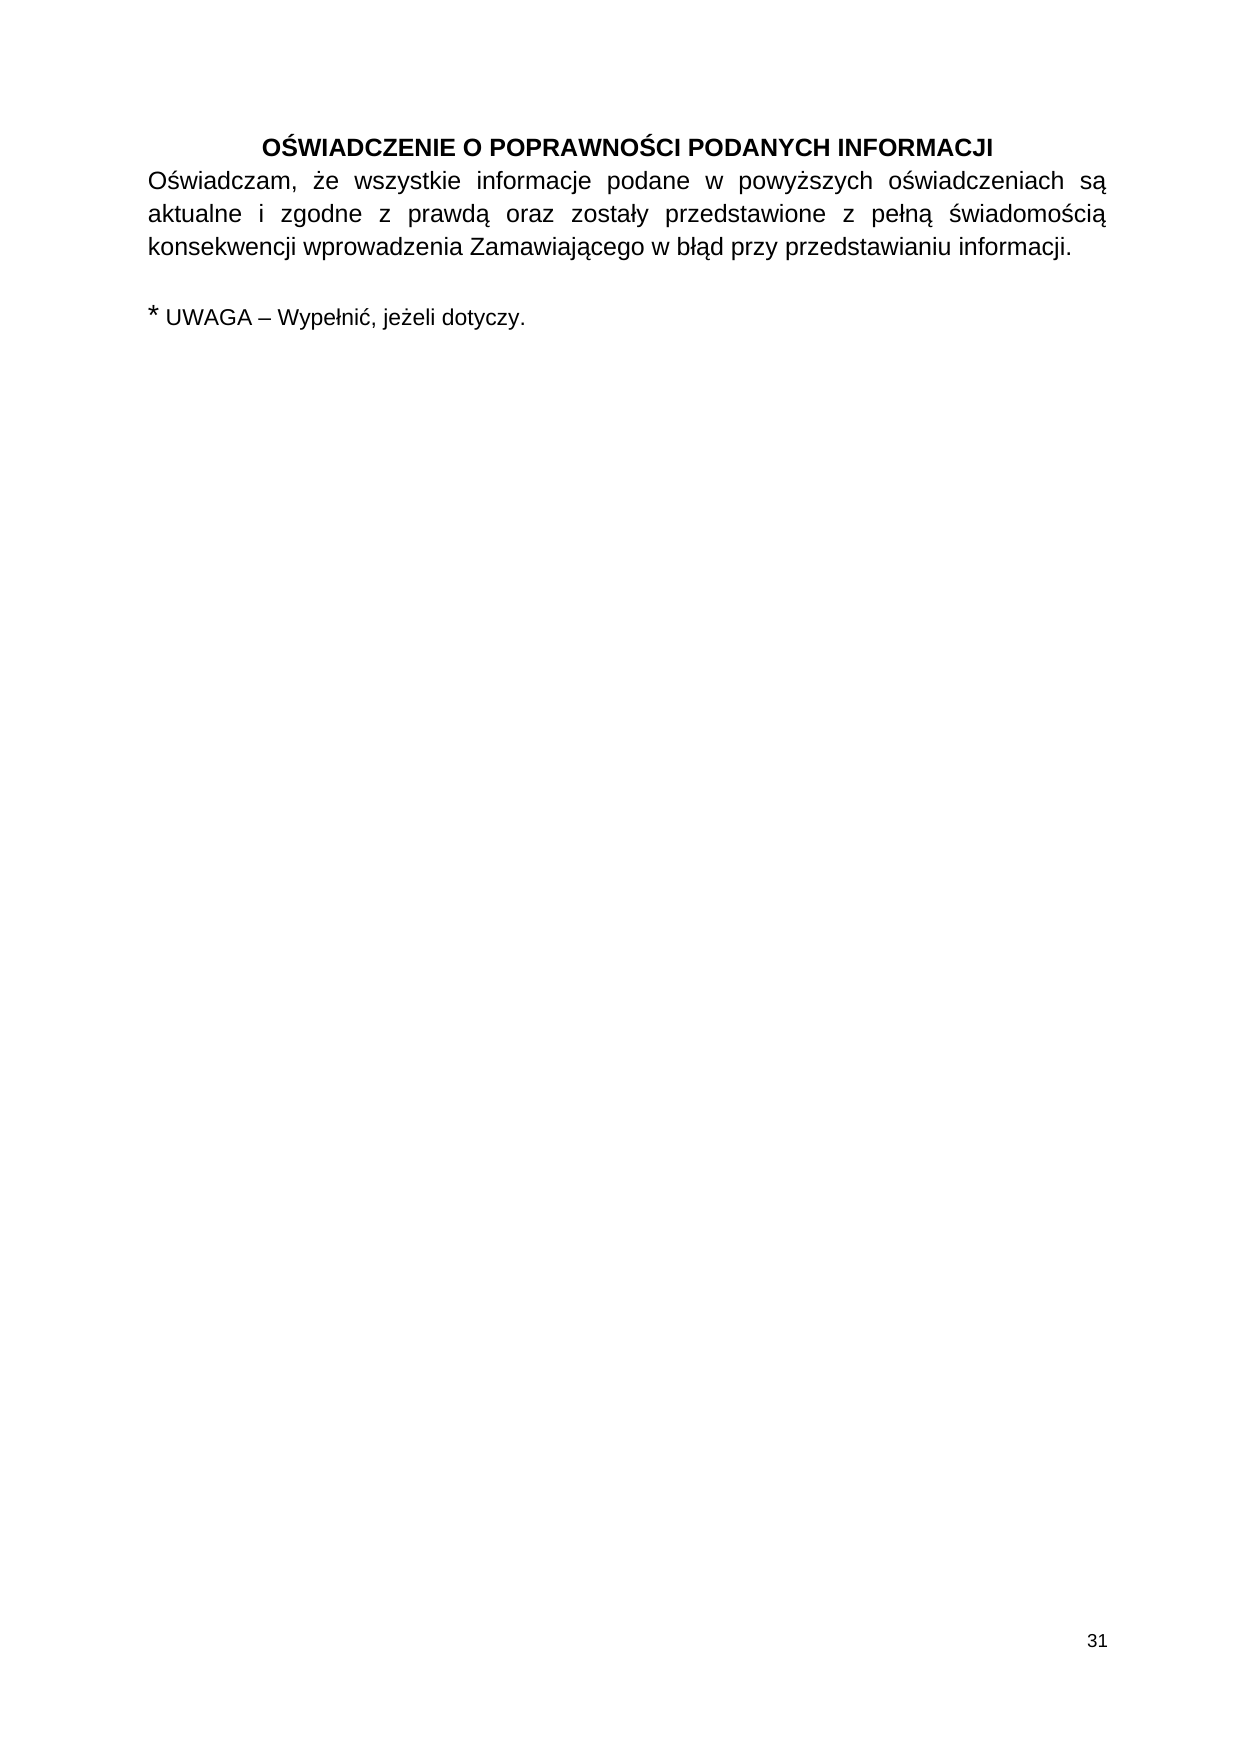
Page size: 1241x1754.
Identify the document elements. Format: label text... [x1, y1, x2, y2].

text Oświadczam, że wszystkie informacje podane w powyższych oświadczeniach są aktualne i zgodne z prawdą oraz zostały przedstawione z pełną świadomością konsekwencji wprowadzenia Zamawiającego w błąd przy przedstawianiu informacji. [148, 166, 1107, 261]
text * UWAGA – Wypełnić, jeżeli dotyczy. [148, 298, 1107, 332]
text OŚWIADCZENIE O POPRAWNOŚCI PODANYCH INFORMACJI [148, 133, 1107, 162]
